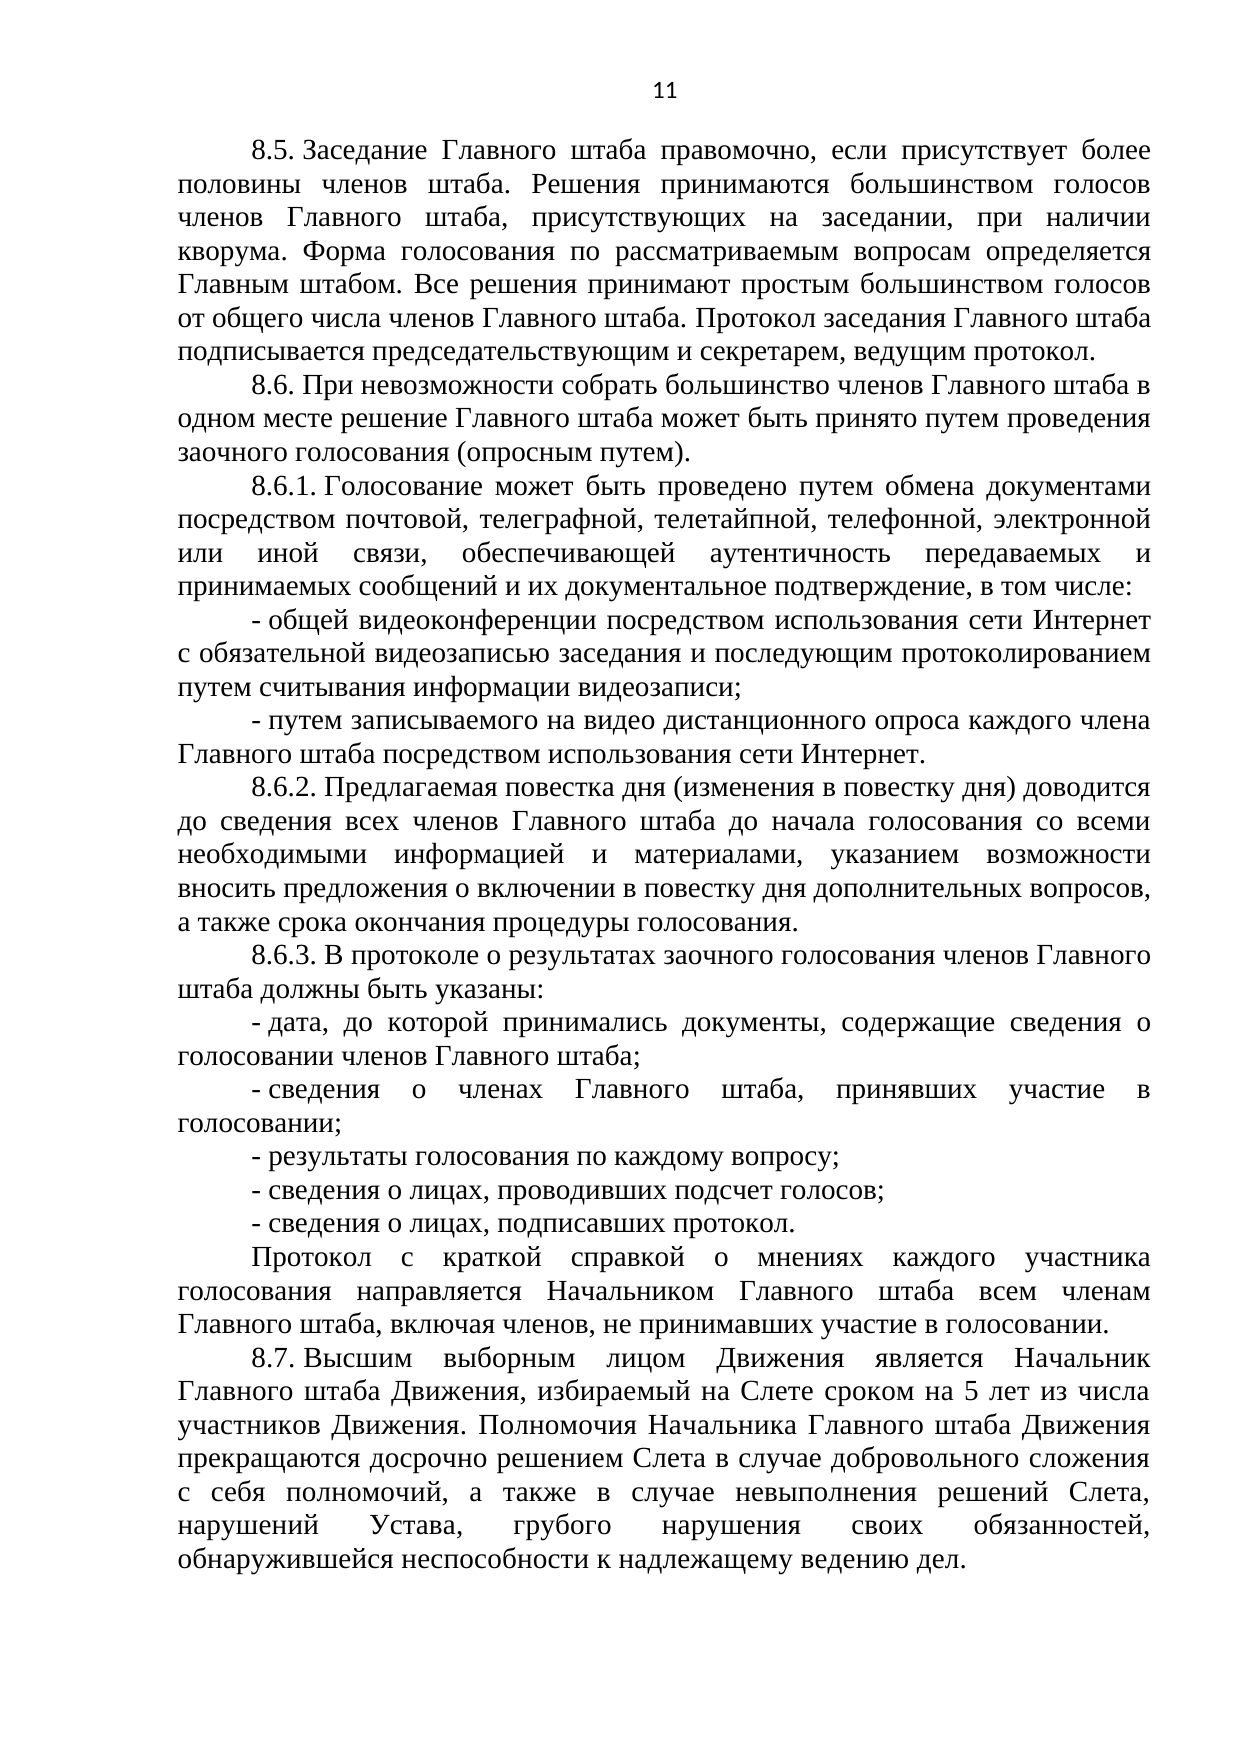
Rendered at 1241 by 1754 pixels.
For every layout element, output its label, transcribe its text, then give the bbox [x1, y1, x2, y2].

text - дата, до которой принимались документы, содержащие сведения о голосовании членов Главного штаба; [177, 1004, 1152, 1071]
text - общей видеоконференции посредством использования сети Интернет с обязательной видеозаписью заседания и последующим протоколированием путем считывания информации видеозаписи; [177, 602, 1152, 702]
text 8.7. Высшим выборным лицом Движения является Начальник Главного штаба Движения, избираемый на Слете сроком на 5 лет из числа участников Движения. Полномочия Начальника Главного штаба Движения прекращаются досрочно решением Слета в случае добровольного сложения с себя полномочий, а также в случае невыполнения решений Слета, нарушений Устава, грубого нарушения своих обязанностей, обнаружившейся неспособности к надлежащему ведению дел. [177, 1340, 1152, 1574]
text - результаты голосования по каждому вопросу; [177, 1138, 1152, 1172]
text - сведения о членах Главного штаба, принявших участие в голосовании; [177, 1071, 1152, 1138]
text 8.6.2. Предлагаемая повестка дня (изменения в повестку дня) доводится до сведения всех членов Главного штаба до начала голосования со всеми необходимыми информацией и материалами, указанием возможности вносить предложения о включении в повестку дня дополнительных вопросов, а также срока окончания процедуры голосования. [177, 769, 1152, 937]
text 8.6.1. Голосование может быть проведено путем обмена документами посредством почтовой, телеграфной, телетайпной, телефонной, электронной или иной связи, обеспечивающей аутентичность передаваемых и принимаемых сообщений и их документальное подтверждение, в том числе: [177, 468, 1152, 602]
text 8.6.3. В протоколе о результатах заочного голосования членов Главного штаба должны быть указаны: [177, 937, 1152, 1004]
text - путем записываемого на видео дистанционного опроса каждого члена Главного штаба посредством использования сети Интернет. [177, 702, 1152, 769]
text 8.5. Заседание Главного штаба правомочно, если присутствует более половины членов штаба. Решения принимаются большинством голосов членов Главного штаба, присутствующих на заседании, при наличии кворума. Форма голосования по рассматриваемым вопросам определяется Главным штабом. Все решения принимают простым большинством голосов от общего числа членов Главного штаба. Протокол заседания Главного штаба подписывается председательствующим и секретарем, ведущим протокол. [177, 132, 1152, 367]
text - сведения о лицах, проводивших подсчет голосов; [177, 1172, 1152, 1206]
text Протокол с краткой справкой о мнениях каждого участника голосования направляется Начальником Главного штаба всем членам Главного штаба, включая членов, не принимавших участие в голосовании. [177, 1239, 1152, 1340]
text 8.6. При невозможности собрать большинство членов Главного штаба в одном месте решение Главного штаба может быть принято путем проведения заочного голосования (опросным путем). [177, 367, 1152, 468]
text - сведения о лицах, подписавших протокол. [177, 1206, 1152, 1239]
